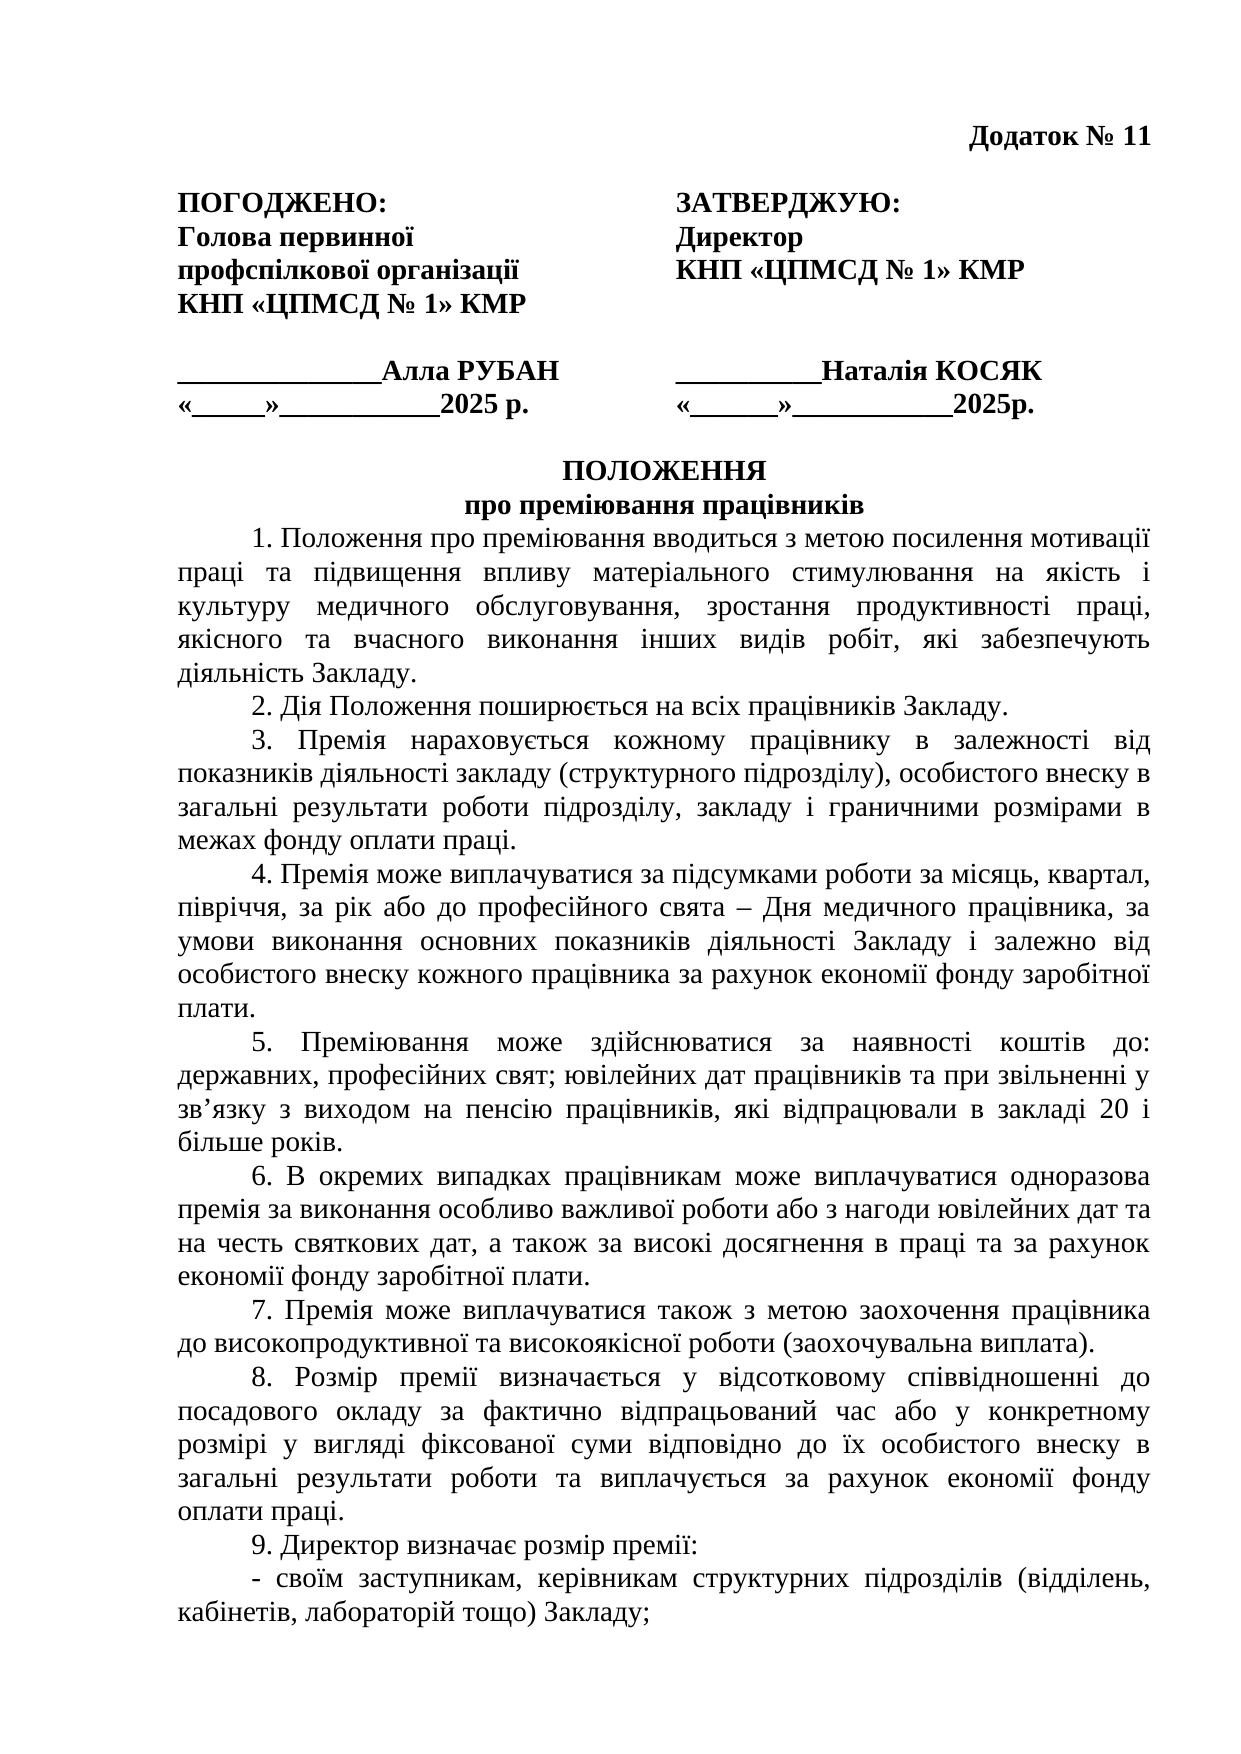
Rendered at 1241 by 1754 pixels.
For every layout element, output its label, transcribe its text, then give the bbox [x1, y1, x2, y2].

text 7. Премія може виплачуватися також з метою заохочення працівника до високопродуктивної та високоякісної роботи (заохочувальна виплата). [177, 1292, 1152, 1359]
text 3. Премія нараховується кожному працівнику в залежності від показників діяльності закладу (структурного підрозділу), особистого внеску в загальні результати роботи підрозділу, закладу і граничними розмірами в межах фонду оплати праці. [177, 722, 1152, 856]
text ПОЛОЖЕННЯ [177, 453, 1152, 487]
text Додаток № 11 [177, 118, 1152, 152]
text 5. Преміювання може здійснюватися за наявності коштів до: державних, професійних свят; ювілейних дат працівників та при звільненні у зв’язку з виходом на пенсію працівників, які відпрацювали в закладі 20 і більше років. [177, 1024, 1152, 1158]
table_header ЗАТВЕРДЖУЮ: Директор КНП «ЦПМСД № 1» КМР __________Наталія КОСЯК «______»___________2025р. [664, 185, 1163, 420]
table_header ПОГОДЖЕНО: Голова первинної профспілкової організації КНП «ЦПМСД № 1» КМР ______________Алла РУБАН «_____»___________2025 р. [166, 185, 664, 420]
text 6. В окремих випадках працівникам може виплачуватися одноразова премія за виконання особливо важливої роботи або з нагоди ювілейних дат та на честь святкових дат, а також за високі досягнення в праці та за рахунок економії фонду заробітної плати. [177, 1158, 1152, 1292]
text 9. Директор визначає розмір премії: [177, 1527, 1152, 1560]
text 2. Дія Положення поширюється на всіх працівників Закладу. [177, 688, 1152, 722]
text 4. Премія може виплачуватися за підсумками роботи за місяць, квартал, півріччя, за рік або до професійного свята – Дня медичного працівника, за умови виконання основних показників діяльності Закладу і залежно від особистого внеску кожного працівника за рахунок економії фонду заробітної плати. [177, 856, 1152, 1024]
text про преміювання працівників [177, 487, 1152, 521]
text 1. Положення про преміювання вводиться з метою посилення мотивації праці та підвищення впливу матеріального стимулювання на якість і культуру медичного обслуговування, зростання продуктивності праці, якісного та вчасного виконання інших видів робіт, які забезпечують діяльність Закладу. [177, 521, 1152, 688]
text - своїм заступникам, керівникам структурних підрозділів (відділень, кабінетів, лабораторій тощо) Закладу; [177, 1560, 1152, 1627]
text 8. Розмір премії визначається у відсотковому співвідношенні до посадового окладу за фактично відпрацьований час або у конкретному розмірі у вигляді фіксованої суми відповідно до їх особистого внеску в загальні результати роботи та виплачується за рахунок економії фонду оплати праці. [177, 1359, 1152, 1527]
